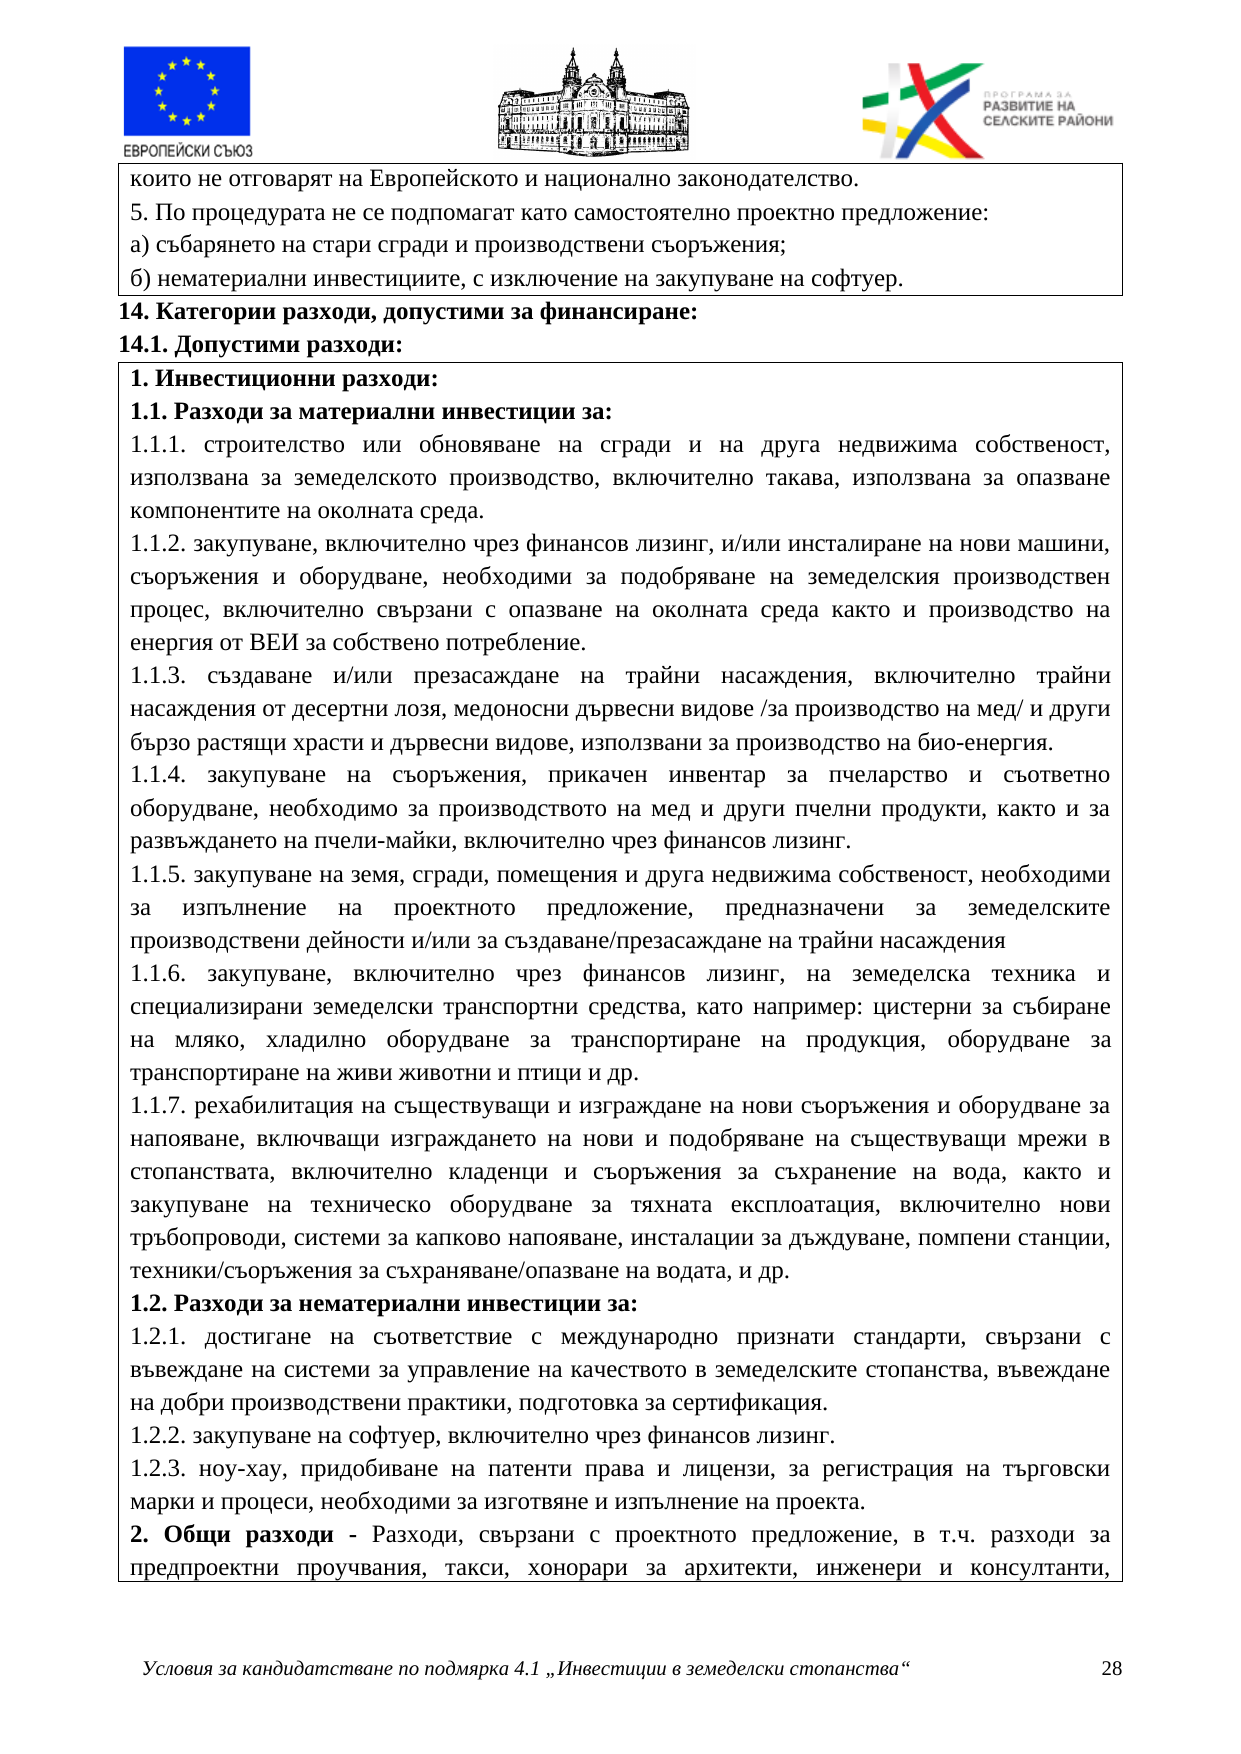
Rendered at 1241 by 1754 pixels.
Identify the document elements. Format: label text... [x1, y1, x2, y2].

subtitle 14. Категории разходи, допустими за финансиране: [118, 296, 1122, 325]
subtitle 14.1. Допустими разходи: [118, 329, 1122, 358]
picture [123, 45, 254, 160]
picture [493, 44, 697, 160]
